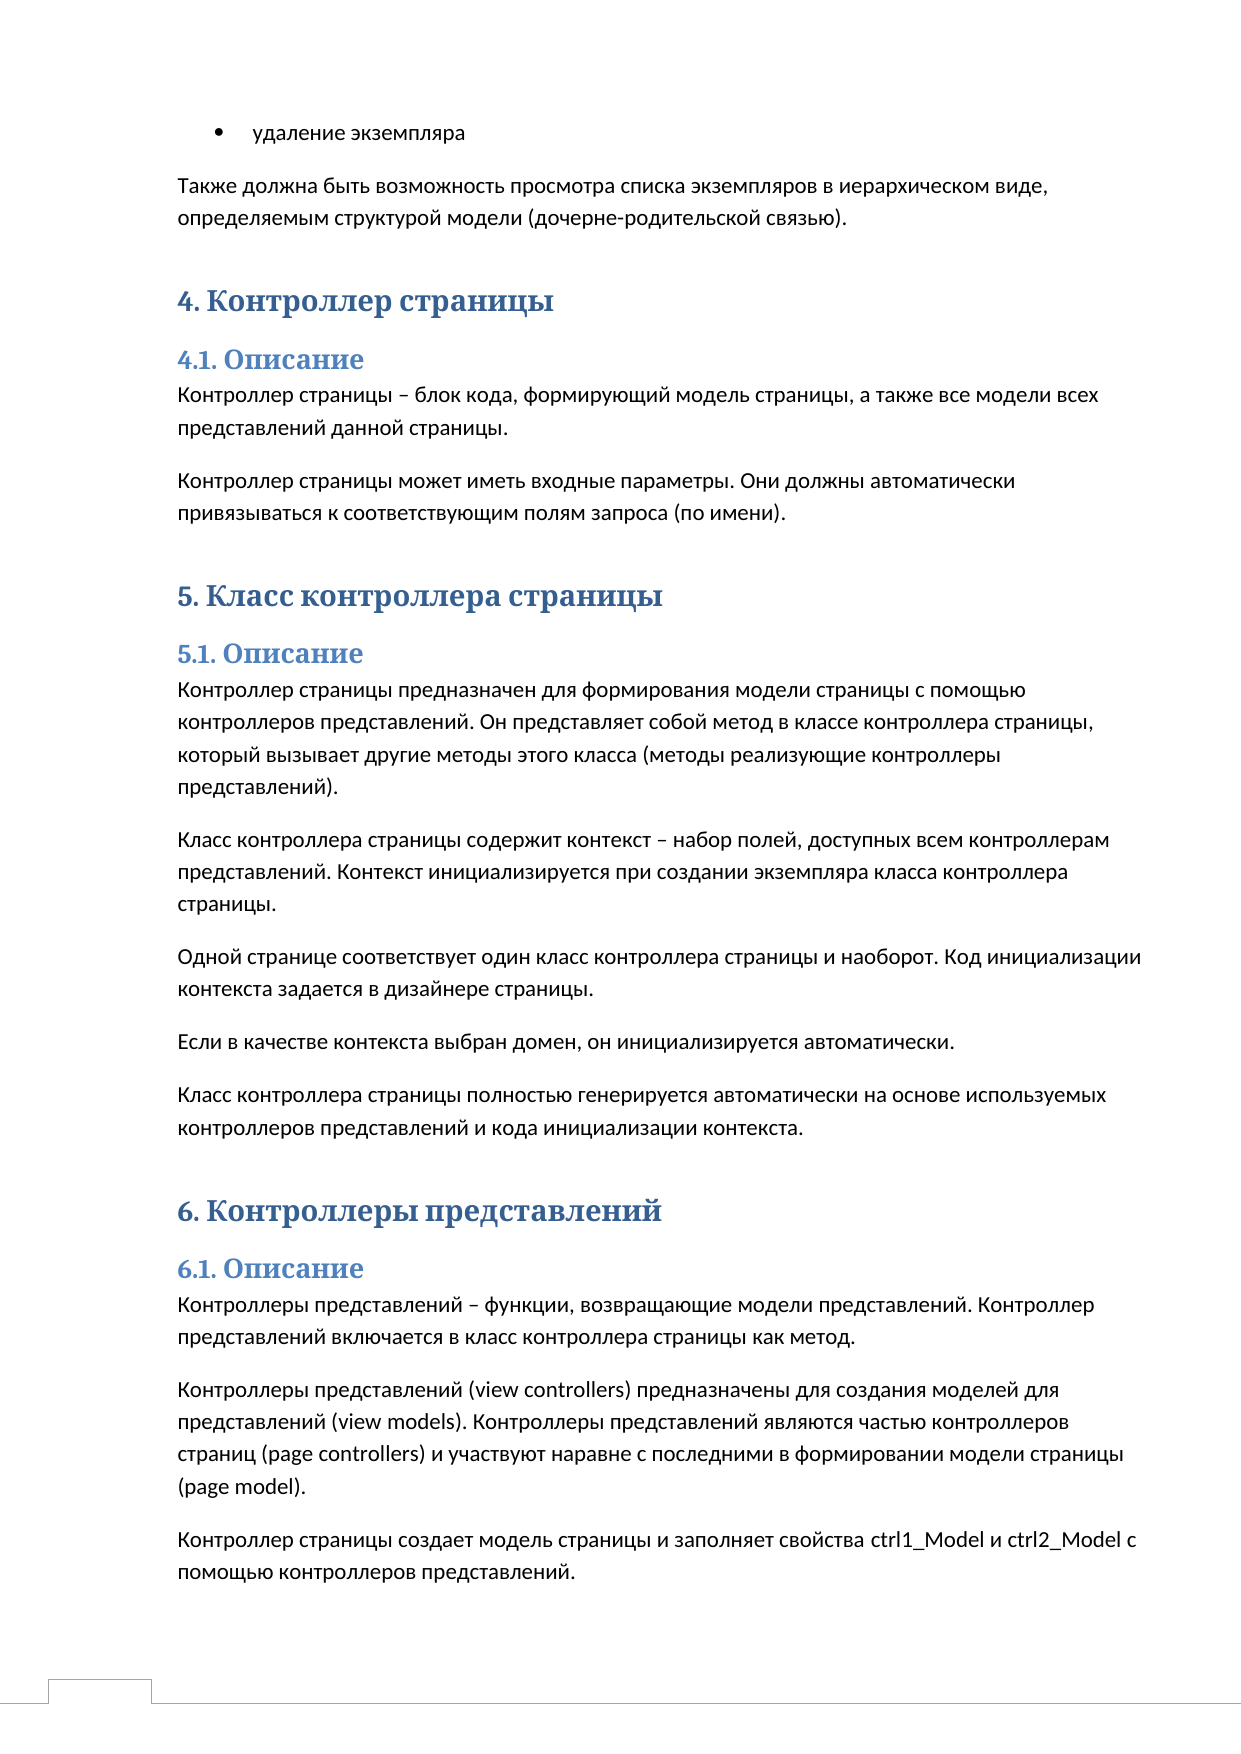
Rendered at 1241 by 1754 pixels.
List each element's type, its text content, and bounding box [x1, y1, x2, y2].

text Класс контроллера страницы содержит контекст – набор полей, доступных всем контроллерам представлений. Контекст инициализируется при создании экземпляра класса контроллера страницы. [177, 825, 1152, 917]
text Контроллеры представлений – функции, возвращающие модели представлений. Контроллер представлений включается в класс контроллера страницы как метод. [177, 1290, 1152, 1350]
text Контроллер страницы создает модель страницы и заполняет свойства ctrl1_Model и ctrl2_Model с помощью контроллеров представлений. [177, 1525, 1152, 1585]
subtitle 4.1. Описание [177, 345, 1152, 376]
text Контроллер страницы предназначен для формирования модели страницы с помощью контроллеров представлений. Он представляет собой метод в классе контроллера страницы, который вызывает другие методы этого класса (методы реализующие контроллеры представлений). [177, 675, 1152, 800]
subtitle 6.1. Описание [177, 1254, 1152, 1285]
list удаление экземпляра [215, 118, 1152, 146]
text Класс контроллера страницы полностью генерируется автоматически на основе используемых контроллеров представлений и кода инициализации контекста. [177, 1081, 1152, 1141]
subtitle 5. Класс контроллера страницы [177, 580, 1152, 614]
text Одной странице соответствует один класс контроллера страницы и наоборот. Код инициализации контекста задается в дизайнере страницы. [177, 942, 1152, 1002]
text Также должна быть возможность просмотра списка экземпляров в иерархическом виде, определяемым структурой модели (дочерне-родительской связью). [177, 171, 1152, 231]
text Если в качестве контекста выбран домен, он инициализируется автоматически. [177, 1027, 1152, 1056]
text Контроллер страницы – блок кода, формирующий модель страницы, а также все модели всех представлений данной страницы. [177, 381, 1152, 441]
text Контроллеры представлений (view controllers) предназначены для создания моделей для представлений (view models). Контроллеры представлений являются частью контроллеров страниц (page controllers) и участвуют наравне с последними в формировании модели страницы (page model). [177, 1375, 1152, 1500]
subtitle 6. Контроллеры представлений [177, 1195, 1152, 1228]
subtitle 5.1. Описание [177, 639, 1152, 671]
text Контроллер страницы может иметь входные параметры. Они должны автоматически привязываться к соответствующим полям запроса (по имени). [177, 466, 1152, 526]
subtitle 4. Контроллер страницы [177, 286, 1152, 319]
